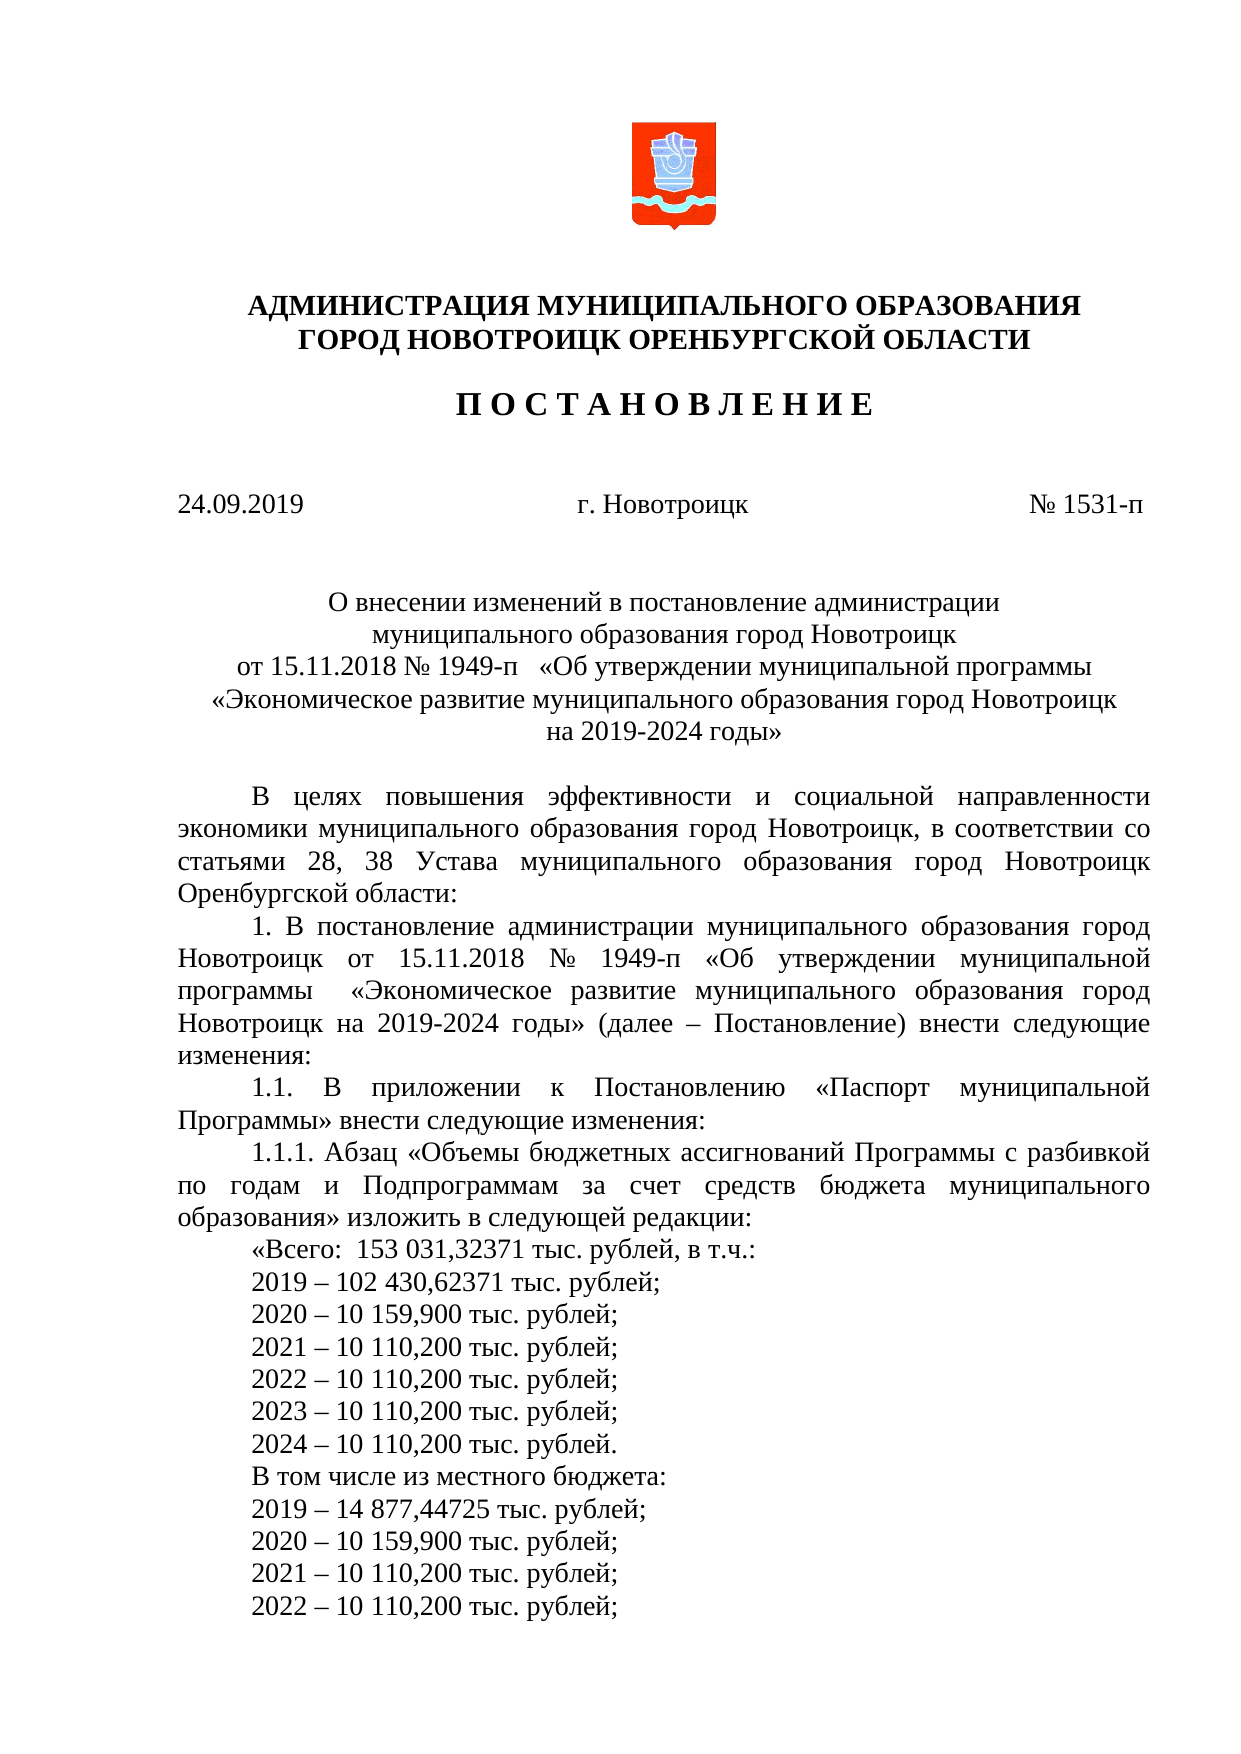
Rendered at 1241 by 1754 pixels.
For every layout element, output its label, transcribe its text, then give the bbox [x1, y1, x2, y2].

text 2019 – 14 877,44725 тыс. рублей; [177, 1492, 1152, 1524]
text 2023 – 10 110,200 тыс. рублей; [177, 1394, 1152, 1427]
text 1. В постановление администрации муниципального образования город Новотроицк от 15.11.2018 № 1949-п «Об утверждении муниципальной программы «Экономическое развитие муниципального образования город Новотроицк на 2019-2024 годы» (далее – Постановление) внести следующие изменения: [177, 908, 1152, 1071]
text от 15.11.2018 № 1949-п «Об утверждении муниципальной программы «Экономическое развитие муниципального образования город Новотроицк [177, 649, 1152, 714]
text 2024 – 10 110,200 тыс. рублей. [177, 1427, 1152, 1459]
text 2022 – 10 110,200 тыс. рублей; [177, 1362, 1152, 1394]
text В том числе из местного бюджета: [177, 1459, 1152, 1492]
text П О С Т А Н О В Л Е Н И Е [177, 384, 1152, 423]
text 1.1.1. Абзац «Объемы бюджетных ассигнований Программы с разбивкой по годам и Подпрограммам за счет средств бюджета муниципального образования» изложить в следующей редакции: [177, 1135, 1152, 1232]
text АДМИНИСТРАЦИЯ МУНИЦИПАЛЬНОГО ОБРАЗОВАНИЯ [177, 288, 1152, 322]
text 2022 – 10 110,200 тыс. рублей; [177, 1589, 1152, 1621]
text 1.1. В приложении к Постановлению «Паспорт муниципальной Программы» внести следующие изменения: [177, 1071, 1152, 1135]
text 2019 – 102 430,62371 тыс. рублей; [177, 1265, 1152, 1297]
text на 2019-2024 годы» [177, 714, 1152, 747]
subtitle 24.09.2019 г. Новотроицк № 1531-п [177, 487, 1152, 520]
text ГОРОД НОВОТРОИЦК ОРЕНБУРГСКОЙ ОБЛАСТИ [177, 322, 1152, 356]
picture [632, 122, 717, 230]
text 2021 – 10 110,200 тыс. рублей; [177, 1556, 1152, 1589]
text В целях повышения эффективности и социальной направленности экономики муниципального образования город Новотроицк, в соответствии со статьями 28, 38 Устава муниципального образования город Новотроицк Оренбургской области: [177, 779, 1152, 908]
text «Всего: 153 031,32371 тыс. рублей, в т.ч.: [177, 1232, 1152, 1265]
text О внесении изменений в постановление администрации [177, 584, 1152, 617]
text 2020 – 10 159,900 тыс. рублей; [177, 1524, 1152, 1556]
text муниципального образования город Новотроицк [177, 617, 1152, 649]
text 2021 – 10 110,200 тыс. рублей; [177, 1330, 1152, 1362]
text 2020 – 10 159,900 тыс. рублей; [177, 1297, 1152, 1330]
